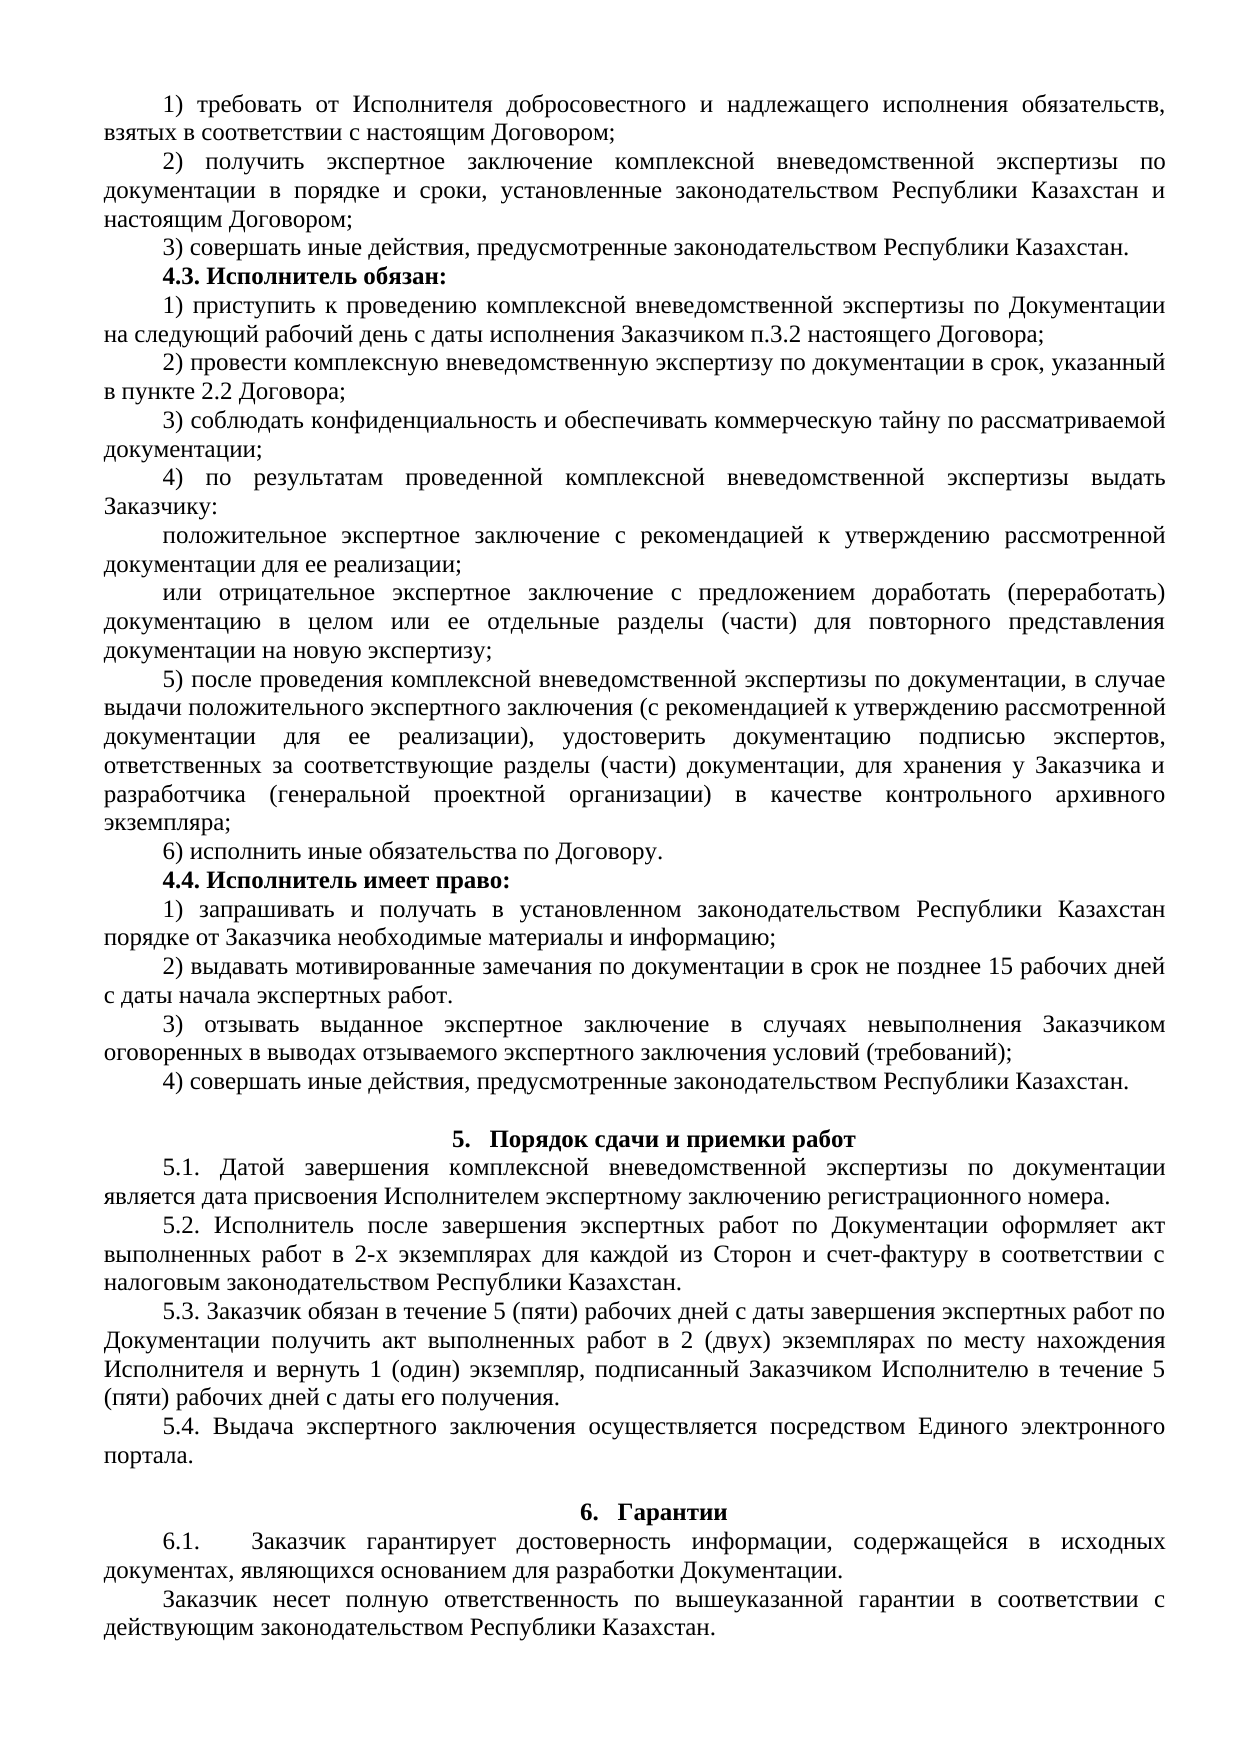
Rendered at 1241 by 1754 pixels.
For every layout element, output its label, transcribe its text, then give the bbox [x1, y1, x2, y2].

text 4.3. Исполнитель обязан: [103, 261, 1167, 290]
text 1) приступить к проведению комплексной вневедомственной экспертизы по Документации на следующий рабочий день с даты исполнения Заказчиком п.3.2 настоящего Договора; [103, 290, 1167, 347]
text 6) исполнить иные обязательства по Договору. [103, 836, 1167, 865]
text 3) совершать иные действия, предусмотренные законодательством Республики Казахстан. [103, 232, 1167, 261]
list Порядок сдачи и приемки работ [141, 1124, 1167, 1152]
text 5) после проведения комплексной вневедомственной экспертизы по документации, в случае выдачи положительного экспертного заключения (с рекомендацией к утверждению рассмотренной документации для ее реализации), удостоверить документацию подписью экспертов, ответственных за соответствующие разделы (части) документации, для хранения у Заказчика и разработчика (генеральной проектной организации) в качестве контрольного архивного экземпляра; [103, 664, 1167, 836]
text 1) запрашивать и получать в установленном законодательством Республики Казахстан порядке от Заказчика необходимые материалы и информацию; [103, 894, 1167, 951]
text 4) по результатам проведенной комплексной вневедомственной экспертизы выдать Заказчику: [103, 462, 1167, 520]
list Гарантии [141, 1497, 1167, 1526]
text 5.4. Выдача экспертного заключения осуществляется посредством Единого электронного портала. [103, 1411, 1167, 1469]
text 5.1. Датой завершения комплексной вневедомственной экспертизы по документации является дата присвоения Исполнителем экспертному заключению регистрационного номера. [103, 1152, 1167, 1210]
text 5.3. Заказчик обязан в течение 5 (пяти) рабочих дней с даты завершения экспертных работ по Документации получить акт выполненных работ в 2 (двух) экземплярах по месту нахождения Исполнителя и вернуть 1 (один) экземпляр, подписанный Заказчиком Исполнителю в течение 5 (пяти) рабочих дней с даты его получения. [103, 1296, 1167, 1411]
list Заказчик гарантирует достоверность информации, содержащейся в исходных документах, являющихся основанием для разработки Документации. [103, 1526, 1167, 1584]
text или отрицательное экспертное заключение с предложением доработать (переработать) документацию в целом или ее отдельные разделы (части) для повторного представления документации на новую экспертизу; [103, 577, 1167, 664]
text 5.2. Исполнитель после завершения экспертных работ по Документации оформляет акт выполненных работ в 2-х экземплярах для каждой из Сторон и счет-фактуру в соответствии с налоговым законодательством Республики Казахстан. [103, 1210, 1167, 1296]
text Заказчик несет полную ответственность по вышеуказанной гарантии в соответствии с действующим законодательством Республики Казахстан. [103, 1584, 1167, 1641]
text 2) получить экспертное заключение комплексной вневедомственной экспертизы по документации в порядке и сроки, установленные законодательством Республики Казахстан и настоящим Договором; [103, 146, 1167, 232]
text 4) совершать иные действия, предусмотренные законодательством Республики Казахстан. [103, 1066, 1167, 1095]
text 3) соблюдать конфиденциальность и обеспечивать коммерческую тайну по рассматриваемой документации; [103, 405, 1167, 462]
text 1) требовать от Исполнителя добросовестного и надлежащего исполнения обязательств, взятых в соответствии с настоящим Договором; [103, 89, 1167, 146]
text 4.4. Исполнитель имеет право: [103, 865, 1167, 894]
text 2) выдавать мотивированные замечания по документации в срок не позднее 15 рабочих дней с даты начала экспертных работ. [103, 951, 1167, 1009]
text 3) отзывать выданное экспертное заключение в случаях невыполнения Заказчиком оговоренных в выводах отзываемого экспертного заключения условий (требований); [103, 1009, 1167, 1066]
text положительное экспертное заключение с рекомендацией к утверждению рассмотренной документации для ее реализации; [103, 520, 1167, 577]
text 2) провести комплексную вневедомственную экспертизу по документации в срок, указанный в пункте 2.2 Договора; [103, 347, 1167, 405]
